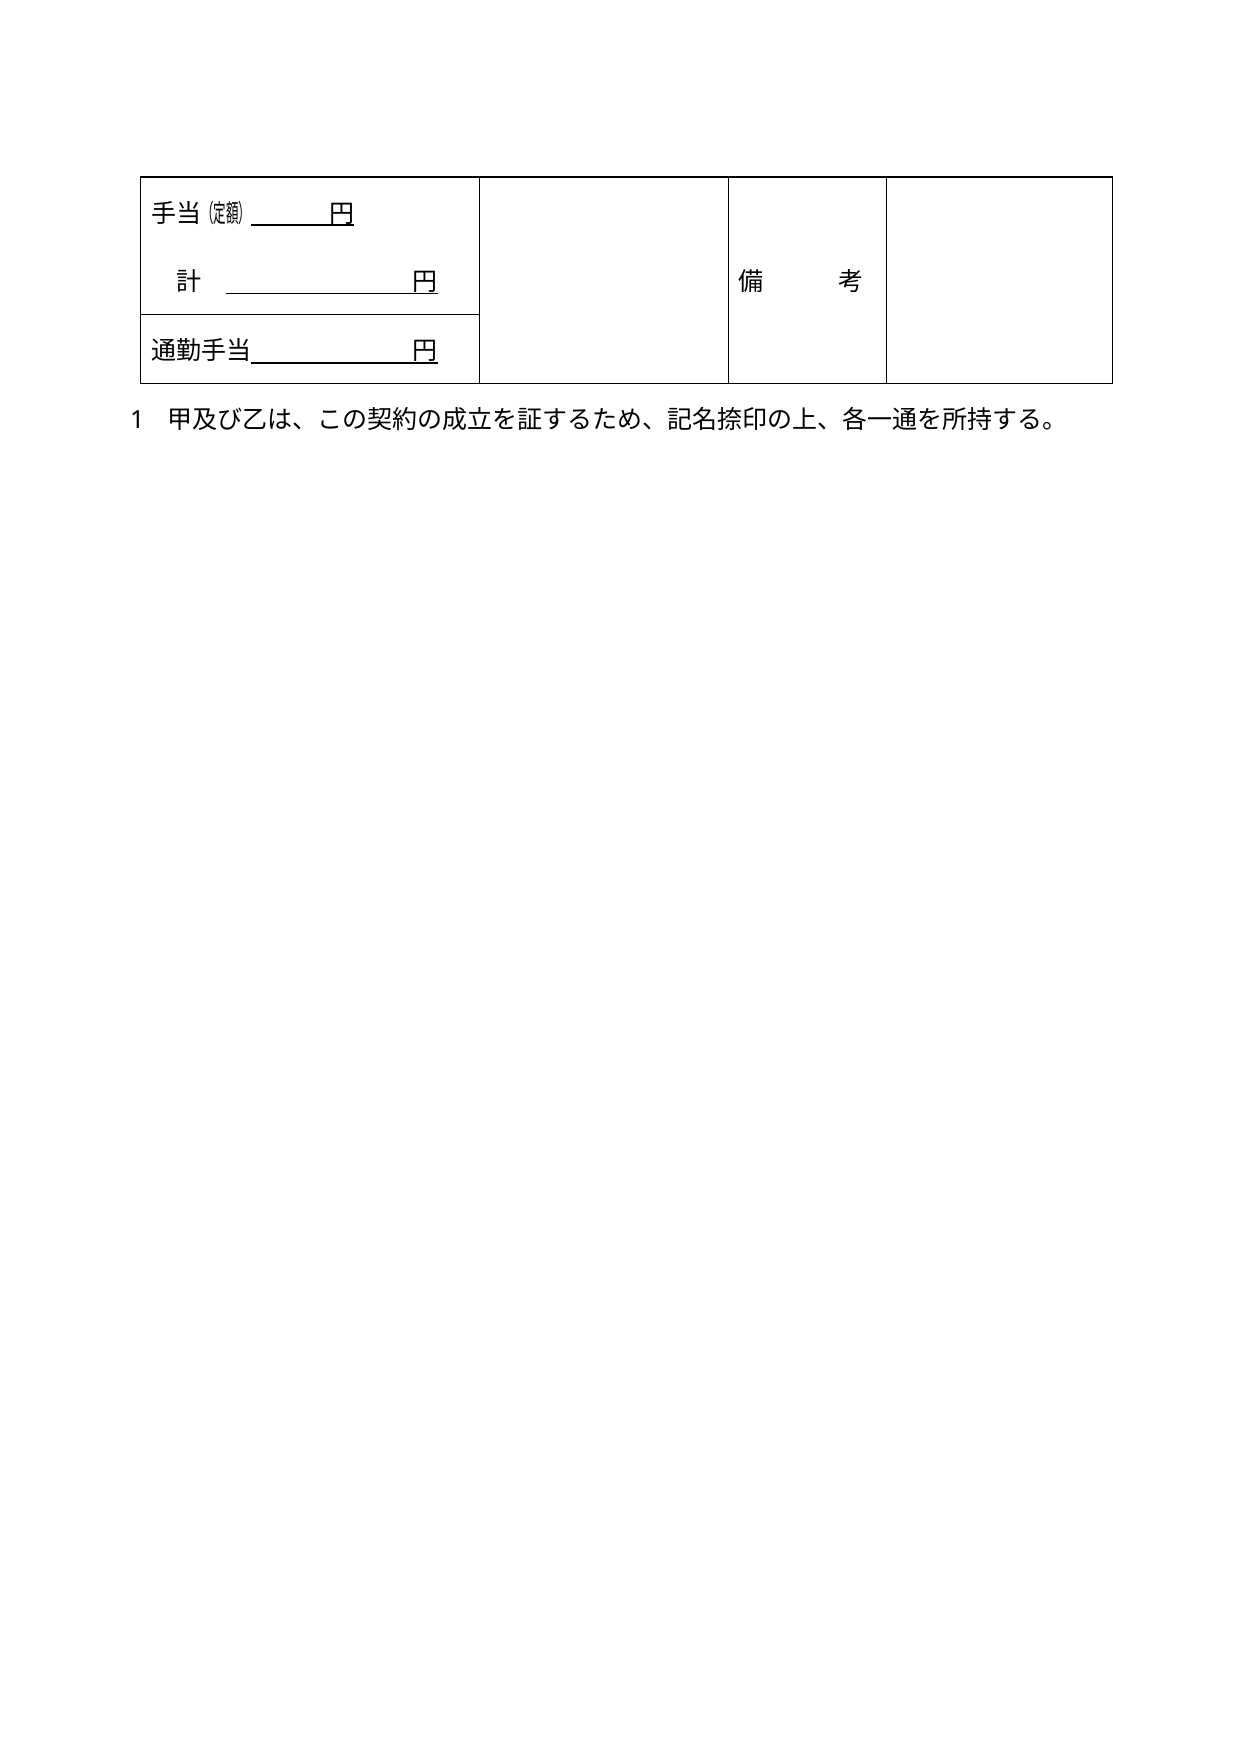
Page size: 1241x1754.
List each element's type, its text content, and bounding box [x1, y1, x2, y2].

table_cell 備 考 [729, 178, 886, 383]
table_cell [887, 178, 1112, 383]
table_cell 通勤手当 円 [141, 315, 479, 383]
list 甲及び乙は、この契約の成立を証するため、記名捺印の上、各一通を所持する。 [130, 384, 1104, 452]
